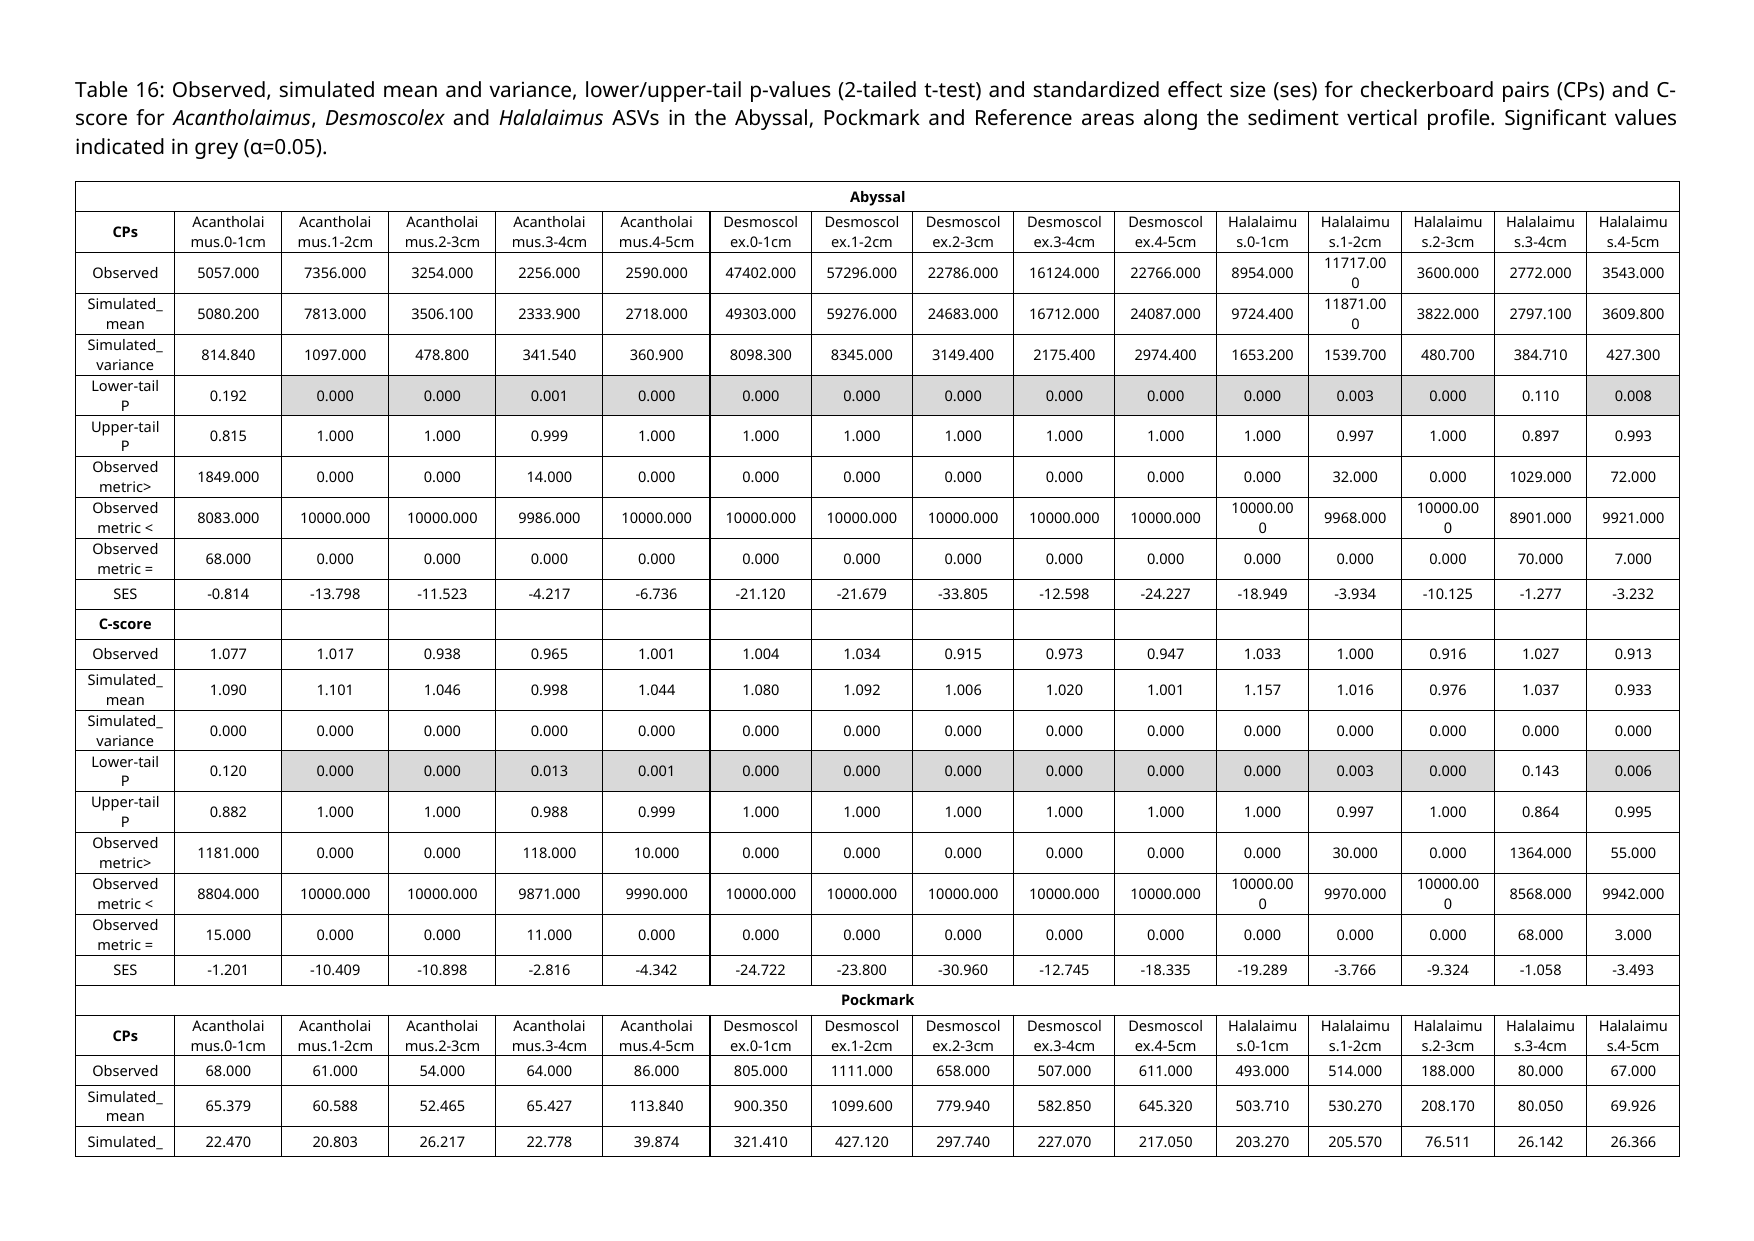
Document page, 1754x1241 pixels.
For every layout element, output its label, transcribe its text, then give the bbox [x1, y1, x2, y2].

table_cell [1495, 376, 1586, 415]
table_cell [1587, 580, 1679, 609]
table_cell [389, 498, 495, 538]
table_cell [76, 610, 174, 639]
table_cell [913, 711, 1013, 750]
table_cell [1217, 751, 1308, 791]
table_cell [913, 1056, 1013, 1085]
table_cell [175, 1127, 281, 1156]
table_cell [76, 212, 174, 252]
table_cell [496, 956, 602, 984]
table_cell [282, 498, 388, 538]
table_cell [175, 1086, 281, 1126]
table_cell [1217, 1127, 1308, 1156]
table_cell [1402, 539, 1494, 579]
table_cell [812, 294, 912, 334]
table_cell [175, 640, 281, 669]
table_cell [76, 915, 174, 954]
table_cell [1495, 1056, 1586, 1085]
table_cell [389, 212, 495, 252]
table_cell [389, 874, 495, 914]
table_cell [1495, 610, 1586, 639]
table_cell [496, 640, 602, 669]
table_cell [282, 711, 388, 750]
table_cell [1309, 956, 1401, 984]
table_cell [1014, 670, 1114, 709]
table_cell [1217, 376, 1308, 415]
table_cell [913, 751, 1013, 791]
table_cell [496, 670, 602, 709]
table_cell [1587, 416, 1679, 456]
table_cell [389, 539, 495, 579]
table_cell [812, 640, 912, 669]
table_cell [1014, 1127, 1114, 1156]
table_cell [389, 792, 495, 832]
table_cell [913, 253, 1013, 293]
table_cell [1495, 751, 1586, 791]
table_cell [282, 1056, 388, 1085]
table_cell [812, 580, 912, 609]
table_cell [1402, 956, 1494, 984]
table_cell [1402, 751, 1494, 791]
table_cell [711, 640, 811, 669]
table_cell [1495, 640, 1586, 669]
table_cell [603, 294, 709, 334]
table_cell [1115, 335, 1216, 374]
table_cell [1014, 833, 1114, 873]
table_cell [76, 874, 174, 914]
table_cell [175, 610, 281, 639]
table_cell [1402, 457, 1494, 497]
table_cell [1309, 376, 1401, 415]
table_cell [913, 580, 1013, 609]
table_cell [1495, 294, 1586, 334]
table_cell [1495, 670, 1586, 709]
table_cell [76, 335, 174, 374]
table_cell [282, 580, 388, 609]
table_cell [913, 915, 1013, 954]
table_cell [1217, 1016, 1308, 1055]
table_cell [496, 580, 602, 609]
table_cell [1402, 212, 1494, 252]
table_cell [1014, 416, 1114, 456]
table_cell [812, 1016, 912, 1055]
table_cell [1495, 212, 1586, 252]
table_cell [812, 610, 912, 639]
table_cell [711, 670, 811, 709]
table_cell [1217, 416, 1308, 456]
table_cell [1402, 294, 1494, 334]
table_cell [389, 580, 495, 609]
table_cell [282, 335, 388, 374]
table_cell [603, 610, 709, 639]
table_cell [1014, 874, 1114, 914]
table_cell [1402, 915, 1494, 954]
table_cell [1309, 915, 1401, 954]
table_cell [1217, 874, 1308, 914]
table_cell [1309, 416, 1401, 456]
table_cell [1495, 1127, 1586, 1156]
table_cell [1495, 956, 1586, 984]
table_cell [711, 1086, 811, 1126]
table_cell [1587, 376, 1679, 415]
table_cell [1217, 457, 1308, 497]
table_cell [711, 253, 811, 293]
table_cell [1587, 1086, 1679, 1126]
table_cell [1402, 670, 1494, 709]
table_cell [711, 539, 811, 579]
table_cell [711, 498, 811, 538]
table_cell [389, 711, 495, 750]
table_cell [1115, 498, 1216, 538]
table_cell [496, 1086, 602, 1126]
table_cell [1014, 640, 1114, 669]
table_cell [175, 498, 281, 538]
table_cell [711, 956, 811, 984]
text Table 16: Observed, simulated mean and variance, lower/upper-tail p-values (2-tailed t-test) and standardized effect size (ses) for checkerboard pairs (CPs) and C-score for Acantholaimus, Desmoscolex and Halalaimus ASVs in the Abyssal, Pockmark and Reference areas along the sediment vertical profile. Significant values indicated in grey (α=0.05). [75, 75, 1679, 160]
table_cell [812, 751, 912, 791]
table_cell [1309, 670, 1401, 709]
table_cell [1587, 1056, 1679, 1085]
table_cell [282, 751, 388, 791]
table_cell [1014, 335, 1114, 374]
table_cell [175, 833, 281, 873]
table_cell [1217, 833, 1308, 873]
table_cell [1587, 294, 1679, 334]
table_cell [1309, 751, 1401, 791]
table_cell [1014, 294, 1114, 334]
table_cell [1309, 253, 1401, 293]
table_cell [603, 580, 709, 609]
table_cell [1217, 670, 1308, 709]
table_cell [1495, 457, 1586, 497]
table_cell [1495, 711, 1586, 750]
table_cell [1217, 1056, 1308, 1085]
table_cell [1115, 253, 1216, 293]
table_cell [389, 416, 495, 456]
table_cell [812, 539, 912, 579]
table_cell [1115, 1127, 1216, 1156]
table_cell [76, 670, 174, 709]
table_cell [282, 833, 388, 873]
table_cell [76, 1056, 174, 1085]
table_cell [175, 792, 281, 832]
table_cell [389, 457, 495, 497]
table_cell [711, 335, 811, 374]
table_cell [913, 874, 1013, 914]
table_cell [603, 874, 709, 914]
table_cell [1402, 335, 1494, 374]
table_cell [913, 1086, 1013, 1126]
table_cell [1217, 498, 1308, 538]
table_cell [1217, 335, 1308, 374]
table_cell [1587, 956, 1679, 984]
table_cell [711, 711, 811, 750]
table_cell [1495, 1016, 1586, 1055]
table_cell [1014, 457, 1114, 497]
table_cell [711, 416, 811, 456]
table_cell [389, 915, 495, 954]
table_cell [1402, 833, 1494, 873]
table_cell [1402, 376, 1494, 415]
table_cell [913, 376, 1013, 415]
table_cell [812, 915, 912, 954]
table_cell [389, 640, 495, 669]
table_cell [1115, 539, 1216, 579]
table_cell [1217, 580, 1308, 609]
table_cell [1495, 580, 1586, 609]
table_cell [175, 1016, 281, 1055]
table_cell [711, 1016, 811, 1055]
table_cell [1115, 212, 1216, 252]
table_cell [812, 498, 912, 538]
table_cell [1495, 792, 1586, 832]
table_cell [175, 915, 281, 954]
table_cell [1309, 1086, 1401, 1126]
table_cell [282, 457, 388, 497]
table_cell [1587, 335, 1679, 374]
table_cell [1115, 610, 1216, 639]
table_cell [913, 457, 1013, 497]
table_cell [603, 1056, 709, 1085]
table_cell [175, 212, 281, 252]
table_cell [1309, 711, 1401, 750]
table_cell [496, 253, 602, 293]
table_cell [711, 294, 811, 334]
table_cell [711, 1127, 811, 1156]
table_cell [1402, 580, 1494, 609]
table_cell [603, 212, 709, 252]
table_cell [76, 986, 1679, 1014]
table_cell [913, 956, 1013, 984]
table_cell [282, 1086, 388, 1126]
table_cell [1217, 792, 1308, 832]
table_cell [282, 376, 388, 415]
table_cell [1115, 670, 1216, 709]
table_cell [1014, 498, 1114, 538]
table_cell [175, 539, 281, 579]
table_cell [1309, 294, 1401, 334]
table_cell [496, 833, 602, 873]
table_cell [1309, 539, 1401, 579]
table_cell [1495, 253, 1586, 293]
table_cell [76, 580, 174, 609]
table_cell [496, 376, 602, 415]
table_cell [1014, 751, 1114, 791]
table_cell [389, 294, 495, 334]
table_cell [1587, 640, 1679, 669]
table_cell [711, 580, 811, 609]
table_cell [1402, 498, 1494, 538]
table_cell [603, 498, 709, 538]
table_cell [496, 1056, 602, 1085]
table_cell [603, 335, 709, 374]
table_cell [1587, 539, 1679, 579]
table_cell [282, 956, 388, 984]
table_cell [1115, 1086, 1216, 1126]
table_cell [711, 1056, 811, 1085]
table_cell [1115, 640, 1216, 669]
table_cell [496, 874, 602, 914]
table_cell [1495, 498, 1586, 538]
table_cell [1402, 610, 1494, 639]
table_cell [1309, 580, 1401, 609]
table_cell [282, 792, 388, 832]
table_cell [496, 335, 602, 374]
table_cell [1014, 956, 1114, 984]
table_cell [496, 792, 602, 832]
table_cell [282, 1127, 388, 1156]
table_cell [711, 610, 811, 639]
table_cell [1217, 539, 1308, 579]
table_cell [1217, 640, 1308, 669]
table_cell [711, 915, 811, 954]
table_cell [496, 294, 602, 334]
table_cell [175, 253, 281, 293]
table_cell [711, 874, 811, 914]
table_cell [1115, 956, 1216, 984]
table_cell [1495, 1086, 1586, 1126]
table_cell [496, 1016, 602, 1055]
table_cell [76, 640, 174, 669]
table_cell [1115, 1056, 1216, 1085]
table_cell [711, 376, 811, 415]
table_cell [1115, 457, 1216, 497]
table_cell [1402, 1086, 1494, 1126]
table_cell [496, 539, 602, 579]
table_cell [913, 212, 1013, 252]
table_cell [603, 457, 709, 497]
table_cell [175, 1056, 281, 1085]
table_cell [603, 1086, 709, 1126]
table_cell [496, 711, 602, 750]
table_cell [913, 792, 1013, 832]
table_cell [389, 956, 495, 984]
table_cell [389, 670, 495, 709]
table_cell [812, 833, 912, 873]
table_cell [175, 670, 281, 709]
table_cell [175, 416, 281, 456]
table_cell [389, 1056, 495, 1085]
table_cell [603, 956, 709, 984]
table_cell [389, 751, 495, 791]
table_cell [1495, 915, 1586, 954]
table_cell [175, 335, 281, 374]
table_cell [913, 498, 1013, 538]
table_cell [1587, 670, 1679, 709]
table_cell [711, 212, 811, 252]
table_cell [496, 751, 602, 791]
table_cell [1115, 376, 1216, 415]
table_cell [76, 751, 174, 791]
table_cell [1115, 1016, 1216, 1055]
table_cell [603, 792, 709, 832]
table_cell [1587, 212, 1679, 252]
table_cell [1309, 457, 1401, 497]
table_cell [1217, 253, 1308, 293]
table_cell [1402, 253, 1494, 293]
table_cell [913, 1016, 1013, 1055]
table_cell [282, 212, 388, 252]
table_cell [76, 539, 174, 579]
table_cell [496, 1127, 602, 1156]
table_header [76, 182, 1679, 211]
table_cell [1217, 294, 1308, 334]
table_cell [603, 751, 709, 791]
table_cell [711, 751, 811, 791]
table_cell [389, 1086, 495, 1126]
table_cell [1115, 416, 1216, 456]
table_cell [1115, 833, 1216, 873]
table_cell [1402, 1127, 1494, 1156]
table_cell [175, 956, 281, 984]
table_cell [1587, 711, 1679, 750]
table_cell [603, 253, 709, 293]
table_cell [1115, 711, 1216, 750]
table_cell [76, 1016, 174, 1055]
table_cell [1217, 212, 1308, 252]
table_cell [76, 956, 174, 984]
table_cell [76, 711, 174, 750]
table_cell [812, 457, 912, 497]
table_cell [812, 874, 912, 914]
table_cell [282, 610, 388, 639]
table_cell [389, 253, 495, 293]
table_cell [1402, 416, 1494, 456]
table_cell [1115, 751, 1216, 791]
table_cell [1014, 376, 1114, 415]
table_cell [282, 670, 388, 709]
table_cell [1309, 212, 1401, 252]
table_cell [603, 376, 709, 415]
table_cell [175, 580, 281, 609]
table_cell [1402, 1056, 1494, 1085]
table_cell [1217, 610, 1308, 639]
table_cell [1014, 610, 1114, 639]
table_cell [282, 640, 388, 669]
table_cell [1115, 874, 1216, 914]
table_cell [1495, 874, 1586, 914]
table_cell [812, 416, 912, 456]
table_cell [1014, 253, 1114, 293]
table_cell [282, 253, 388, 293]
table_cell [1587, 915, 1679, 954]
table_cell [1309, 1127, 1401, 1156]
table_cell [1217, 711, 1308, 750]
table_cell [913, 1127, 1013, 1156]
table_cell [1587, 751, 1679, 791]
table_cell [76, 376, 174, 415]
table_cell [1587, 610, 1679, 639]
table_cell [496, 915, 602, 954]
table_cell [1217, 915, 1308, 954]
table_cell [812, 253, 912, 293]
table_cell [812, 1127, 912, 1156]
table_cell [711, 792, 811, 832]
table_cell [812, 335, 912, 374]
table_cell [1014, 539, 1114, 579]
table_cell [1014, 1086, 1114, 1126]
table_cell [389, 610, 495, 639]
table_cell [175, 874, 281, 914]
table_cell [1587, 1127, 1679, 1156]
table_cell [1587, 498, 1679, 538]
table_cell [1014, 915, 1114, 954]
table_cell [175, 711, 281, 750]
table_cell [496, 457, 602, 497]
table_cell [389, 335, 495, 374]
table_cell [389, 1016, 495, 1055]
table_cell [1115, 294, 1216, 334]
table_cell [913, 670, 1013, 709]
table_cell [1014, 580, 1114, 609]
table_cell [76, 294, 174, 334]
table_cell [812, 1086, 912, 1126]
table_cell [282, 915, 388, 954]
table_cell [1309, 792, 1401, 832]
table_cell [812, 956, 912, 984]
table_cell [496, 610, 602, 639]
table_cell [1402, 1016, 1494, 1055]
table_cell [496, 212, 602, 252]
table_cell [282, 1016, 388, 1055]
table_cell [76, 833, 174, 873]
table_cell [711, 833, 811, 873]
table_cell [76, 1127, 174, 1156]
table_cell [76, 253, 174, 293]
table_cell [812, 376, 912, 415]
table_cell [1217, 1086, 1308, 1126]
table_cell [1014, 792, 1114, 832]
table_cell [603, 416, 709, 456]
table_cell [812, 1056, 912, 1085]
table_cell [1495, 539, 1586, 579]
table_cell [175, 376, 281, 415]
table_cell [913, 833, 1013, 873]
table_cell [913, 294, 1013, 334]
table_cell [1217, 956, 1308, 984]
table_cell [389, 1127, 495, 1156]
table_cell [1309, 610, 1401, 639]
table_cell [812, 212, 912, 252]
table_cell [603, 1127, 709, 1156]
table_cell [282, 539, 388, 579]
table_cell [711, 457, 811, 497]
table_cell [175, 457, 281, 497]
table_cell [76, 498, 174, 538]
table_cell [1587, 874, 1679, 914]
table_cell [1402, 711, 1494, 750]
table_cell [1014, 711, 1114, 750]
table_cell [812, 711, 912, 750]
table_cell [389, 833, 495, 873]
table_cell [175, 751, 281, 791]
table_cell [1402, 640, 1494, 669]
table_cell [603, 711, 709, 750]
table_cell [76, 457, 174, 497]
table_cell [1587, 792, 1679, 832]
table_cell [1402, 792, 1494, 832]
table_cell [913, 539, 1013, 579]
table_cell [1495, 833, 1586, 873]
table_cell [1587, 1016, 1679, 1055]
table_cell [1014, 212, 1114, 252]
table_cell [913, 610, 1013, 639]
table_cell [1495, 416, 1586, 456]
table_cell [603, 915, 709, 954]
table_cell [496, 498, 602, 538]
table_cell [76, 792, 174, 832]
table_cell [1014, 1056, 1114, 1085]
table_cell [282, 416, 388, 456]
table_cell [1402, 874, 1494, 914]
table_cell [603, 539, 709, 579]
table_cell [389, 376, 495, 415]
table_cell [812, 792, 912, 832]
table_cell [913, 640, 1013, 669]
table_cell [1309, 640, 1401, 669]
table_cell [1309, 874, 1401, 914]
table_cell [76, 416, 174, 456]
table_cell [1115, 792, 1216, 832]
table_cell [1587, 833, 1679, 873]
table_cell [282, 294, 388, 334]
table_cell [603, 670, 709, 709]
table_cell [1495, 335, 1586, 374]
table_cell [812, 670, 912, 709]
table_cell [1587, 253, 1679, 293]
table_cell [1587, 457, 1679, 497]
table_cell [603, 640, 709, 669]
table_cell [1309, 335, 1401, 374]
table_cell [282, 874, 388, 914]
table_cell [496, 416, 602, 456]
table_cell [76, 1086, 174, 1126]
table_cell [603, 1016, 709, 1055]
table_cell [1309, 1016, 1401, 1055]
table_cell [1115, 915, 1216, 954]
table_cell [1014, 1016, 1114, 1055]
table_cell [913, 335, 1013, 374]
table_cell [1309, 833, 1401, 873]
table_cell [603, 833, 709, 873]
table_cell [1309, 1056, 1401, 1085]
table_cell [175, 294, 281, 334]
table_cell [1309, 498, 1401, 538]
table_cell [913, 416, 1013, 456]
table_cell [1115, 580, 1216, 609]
